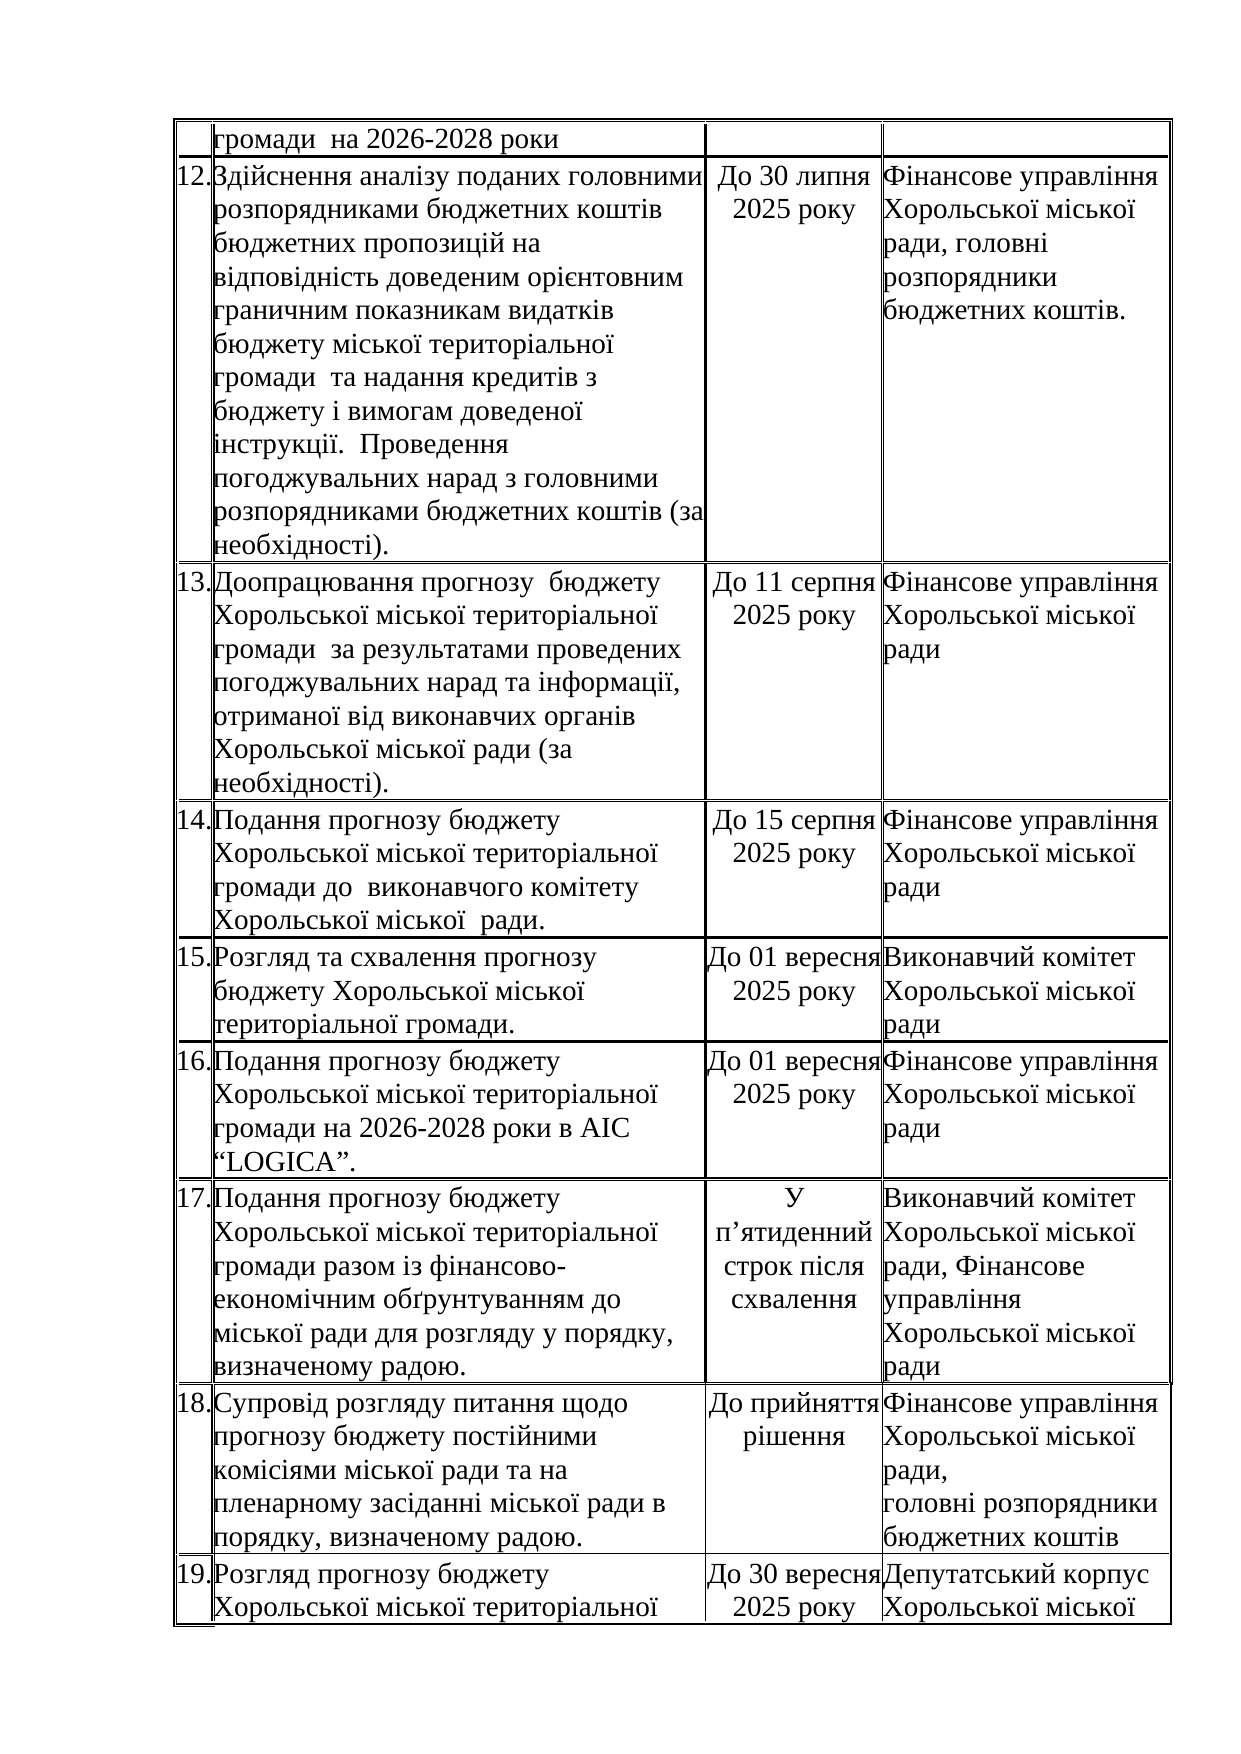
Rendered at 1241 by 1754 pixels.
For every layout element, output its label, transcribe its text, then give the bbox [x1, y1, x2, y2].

table_cell 14. [175, 799, 213, 936]
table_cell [883, 1553, 1170, 1623]
table_cell Подання прогнозу бюджету Хорольської міської територіальної громади разом із фінансово-економічним обґрунтуванням до міської ради для розгляду у порядку, визначеному радою. [215, 1181, 704, 1382]
table_cell Подання прогнозу бюджету Хорольської міської територіальної громади до виконавчого комітету Хорольської міської ради. [215, 802, 704, 936]
table_cell Супровід розгляду питання щодо прогнозу бюджету постійними комісіями міської ради та на пленарному засіданні міської ради в порядку, визначеному радою. [215, 1385, 705, 1553]
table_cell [705, 1554, 883, 1623]
table_cell 19. [175, 1553, 213, 1623]
table_cell У п’ятиденний строк після схвалення [707, 1181, 881, 1382]
table_cell До прийняття рішення [706, 1385, 882, 1553]
table_cell Фінансове управління Хорольської міської ради, головні розпорядники бюджетних коштів [883, 1382, 1170, 1553]
table_cell Виконавчий комітет Хорольської міської ради, Фінансове управління Хорольської міської ради [884, 1177, 1170, 1382]
table_cell Доопрацювання прогнозу бюджету Хорольської міської територіальної громади за результатами проведених погоджувальних нарад та інформації, отриманої від виконавчих органів Хорольської міської ради (за необхідності). [215, 564, 704, 799]
table_cell 11. [177, 120, 213, 155]
table_cell Розгляд та схвалення прогнозу бюджету Хорольської міської територіальної громади. [215, 939, 704, 1040]
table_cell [883, 122, 1169, 155]
table_cell 13. [175, 561, 213, 799]
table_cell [705, 122, 883, 155]
table_cell 15. [177, 936, 211, 1040]
table_cell До 15 серпня 2025 року [707, 802, 881, 936]
table_cell 17. [177, 1177, 211, 1382]
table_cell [213, 122, 705, 155]
table_cell До 11 серпня 2025 року [707, 564, 881, 799]
table_cell Фінансове управління Хорольської міської ради [883, 561, 1171, 799]
table_cell До 01 вересня 2025 року [707, 1043, 881, 1177]
table_cell Виконавчий комітет Хорольської міської ради [884, 936, 1169, 1040]
table_cell 12. [177, 155, 211, 561]
table_cell Фінансове управління Хорольської міської ради [884, 1040, 1169, 1177]
table_cell Фінансове управління Хорольської міської ради [883, 799, 1171, 936]
table_cell Здійснення аналізу поданих головними розпорядниками бюджетних коштів бюджетних пропозицій на відповідність доведеним орієнтовним граничним показникам видатків бюджету міської територіальної громади та надання кредитів з бюджету і вимогам доведеної інструкції. Проведення погоджувальних нарад з головними розпорядниками бюджетних коштів (за необхідності). [215, 158, 704, 561]
table_cell 18. [175, 1382, 213, 1553]
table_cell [213, 1554, 705, 1623]
table_cell До 01 вересня 2025 року [707, 939, 881, 1040]
table_cell 16. [177, 1040, 211, 1177]
table_cell Фінансове управління Хорольської міської ради, головні розпорядники бюджетних коштів. [884, 155, 1169, 561]
table_cell Подання прогнозу бюджету Хорольської міської територіальної громади на 2026-2028 роки в AIC “LOGICA”. [215, 1043, 704, 1177]
table_cell До 30 липня 2025 року [707, 158, 881, 561]
